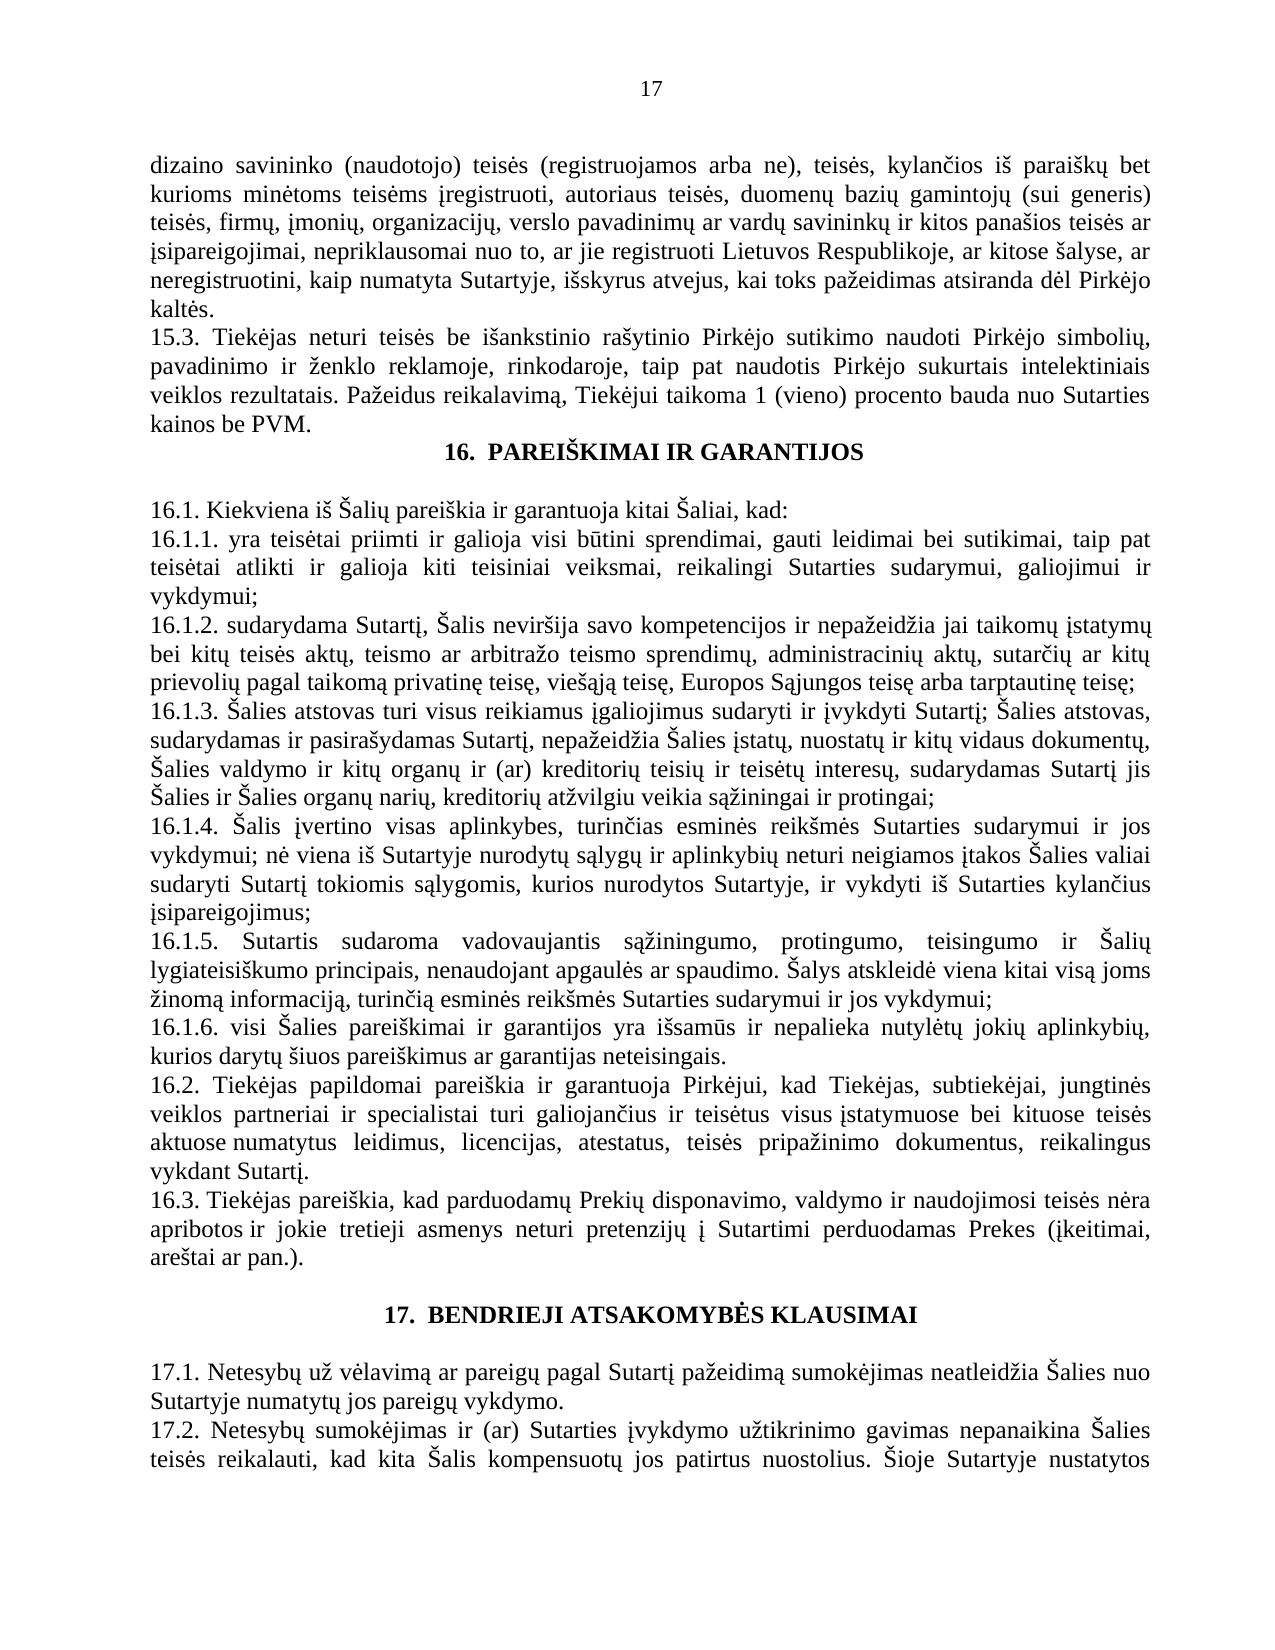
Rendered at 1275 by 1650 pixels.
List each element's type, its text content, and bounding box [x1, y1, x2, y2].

text 16.1.6. visi Šalies pareiškimai ir garantijos yra išsamūs ir nepalieka nutylėtų jokių aplinkybių, kurios darytų šiuos pareiškimus ar garantijas neteisingais. [150, 1012, 1152, 1070]
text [150, 1415, 1152, 1472]
text 16.1.3. Šalies atstovas turi visus reikiamus įgaliojimus sudaryti ir įvykdyti Sutartį; Šalies atstovas, sudarydamas ir pasirašydamas Sutartį, nepažeidžia Šalies įstatų, nuostatų ir kitų vidaus dokumentų, Šalies valdymo ir kitų organų ir (ar) kreditorių teisių ir teisėtų interesų, sudarydamas Sutartį jis Šalies ir Šalies organų narių, kreditorių atžvilgiu veikia sąžiningai ir protingai; [150, 696, 1152, 811]
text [150, 150, 1152, 322]
text 16.3. Tiekėjas pareiškia, kad parduodamų Prekių disponavimo, valdymo ir naudojimosi teisės nėra apribotos ir jokie tretieji asmenys neturi pretenzijų į Sutartimi perduodamas Prekes (įkeitimai, areštai ar pan.). [150, 1185, 1152, 1271]
text 15.3. Tiekėjas neturi teisės be išankstinio rašytinio Pirkėjo sutikimo naudoti Pirkėjo simbolių, pavadinimo ir ženklo reklamoje, rinkodaroje, taip pat naudotis Pirkėjo sukurtais intelektiniais veiklos rezultatais. Pažeidus reikalavimą, Tiekėjui taikoma 1 (vieno) procento bauda nuo Sutarties kainos be PVM. [150, 322, 1152, 437]
text 17.1. Netesybų už vėlavimą ar pareigų pagal Sutartį pažeidimą sumokėjimas neatleidžia Šalies nuo Sutartyje numatytų jos pareigų vykdymo. [150, 1357, 1152, 1415]
text 16.1.2. sudarydama Sutartį, Šalis neviršija savo kompetencijos ir nepažeidžia jai taikomų įstatymų bei kitų teisės aktų, teismo ar arbitražo teismo sprendimų, administracinių aktų, sutarčių ar kitų prievolių pagal taikomą privatinę teisę, viešąją teisę, Europos Sąjungos teisę arba tarptautinę teisę; [150, 610, 1152, 696]
text 16.1.5. Sutartis sudaroma vadovaujantis sąžiningumo, protingumo, teisingumo ir Šalių lygiateisiškumo principais, nenaudojant apgaulės ar spaudimo. Šalys atskleidė viena kitai visą joms žinomą informaciją, turinčią esminės reikšmės Sutarties sudarymui ir jos vykdymui; [150, 926, 1152, 1012]
text 17. BENDRIEJI ATSAKOMYBĖS KLAUSIMAI [150, 1300, 1152, 1329]
text 16.2. Tiekėjas papildomai pareiškia ir garantuoja Pirkėjui, kad Tiekėjas, subtiekėjai, jungtinės veiklos partneriai ir specialistai turi galiojančius ir teisėtus visus įstatymuose bei kituose teisės aktuose numatytus leidimus, licencijas, atestatus, teisės pripažinimo dokumentus, reikalingus vykdant Sutartį. [150, 1070, 1152, 1185]
text 16.1. Kiekviena iš Šalių pareiškia ir garantuoja kitai Šaliai, kad: [150, 495, 1152, 524]
text 16.1.1. yra teisėtai priimti ir galioja visi būtini sprendimai, gauti leidimai bei sutikimai, taip pat teisėtai atlikti ir galioja kiti teisiniai veiksmai, reikalingi Sutarties sudarymui, galiojimui ir vykdymui; [150, 524, 1152, 610]
text 16. PAREIŠKIMAI IR GARANTIJOS [150, 437, 1152, 466]
text 16.1.4. Šalis įvertino visas aplinkybes, turinčias esminės reikšmės Sutarties sudarymui ir jos vykdymui; nė viena iš Sutartyje nurodytų sąlygų ir aplinkybių neturi neigiamos įtakos Šalies valiai sudaryti Sutartį tokiomis sąlygomis, kurios nurodytos Sutartyje, ir vykdyti iš Sutarties kylančius įsipareigojimus; [150, 811, 1152, 926]
